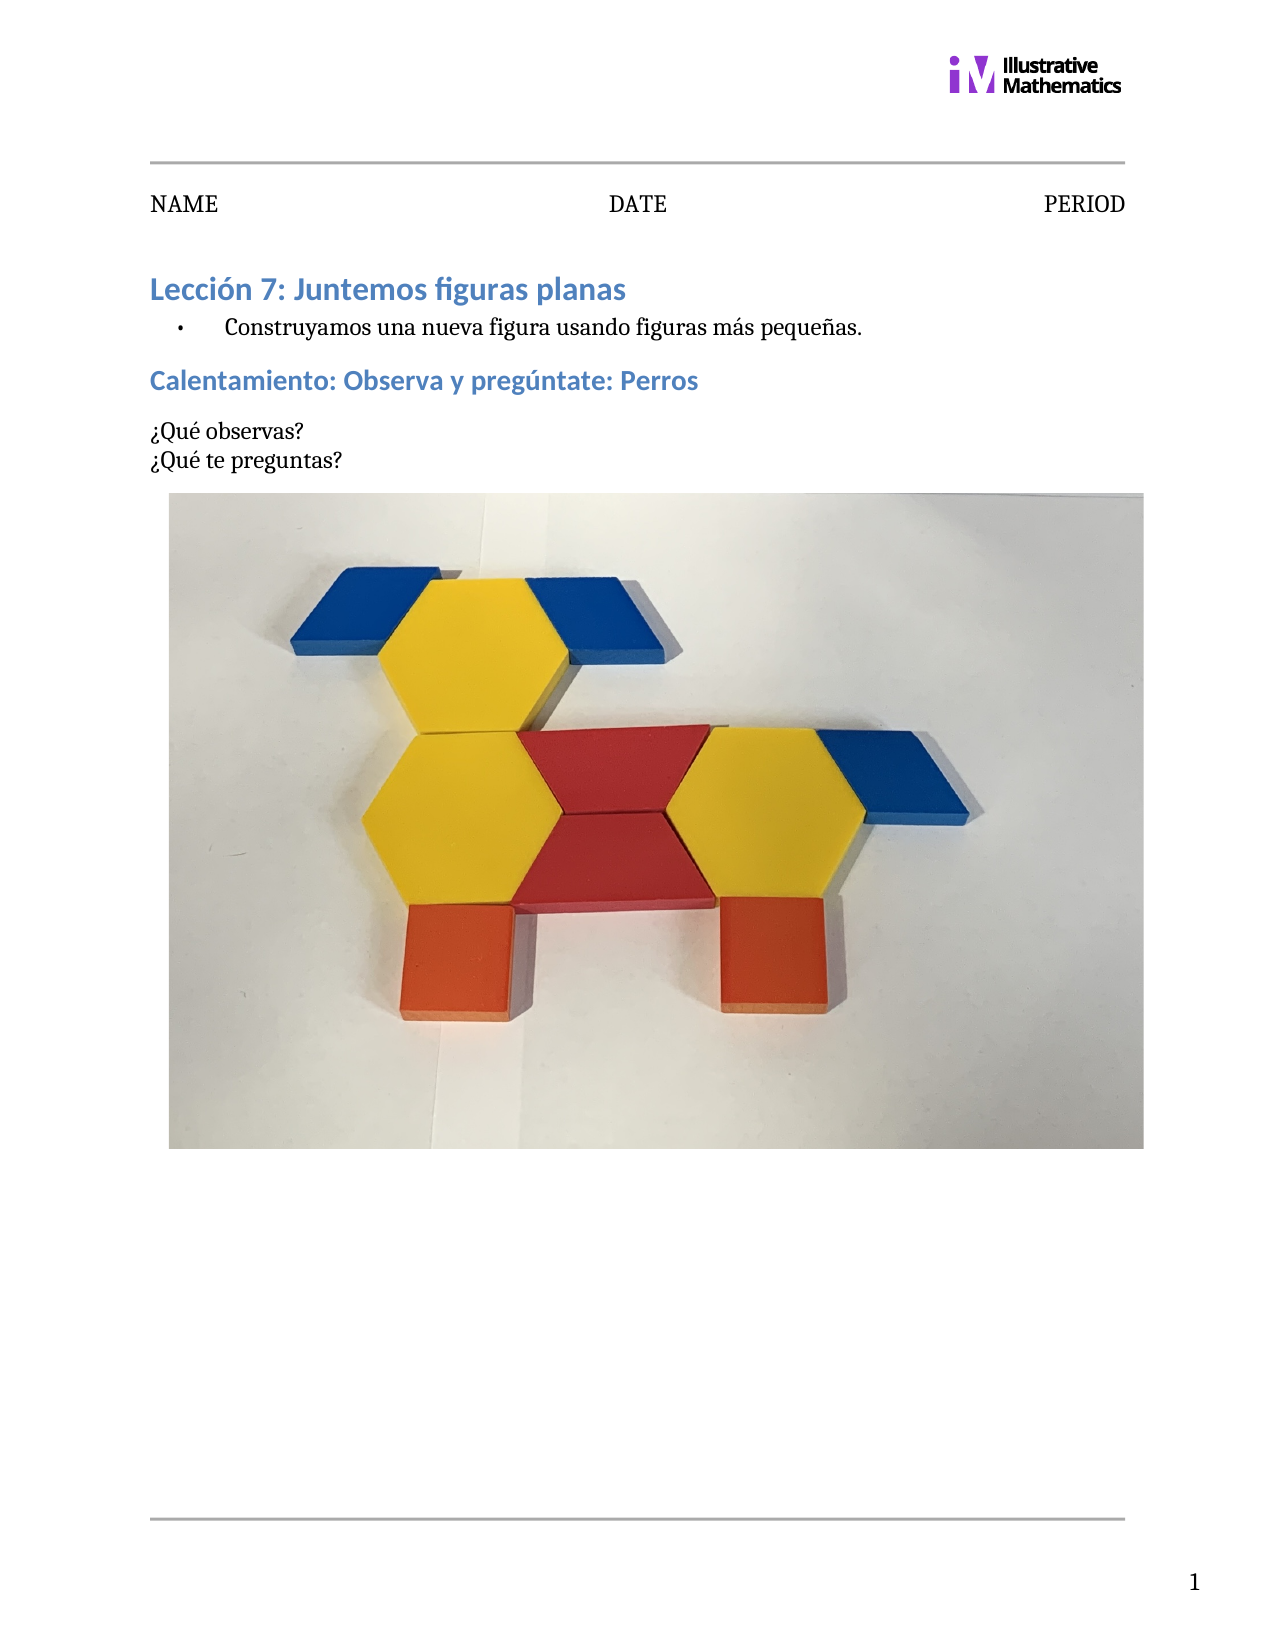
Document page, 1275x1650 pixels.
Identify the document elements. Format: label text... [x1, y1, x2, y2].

subtitle Lección 7: Juntemos figuras planas [150, 268, 1125, 309]
subtitle Calentamiento: Observa y pregúntate: Perros [150, 362, 1125, 398]
list Construyamos una nueva figura usando figuras más pequeñas. [175, 313, 1125, 342]
picture [949, 55, 1121, 93]
picture [168, 493, 1144, 1149]
text ¿Qué observas? ¿Qué te preguntas? [150, 417, 1125, 474]
